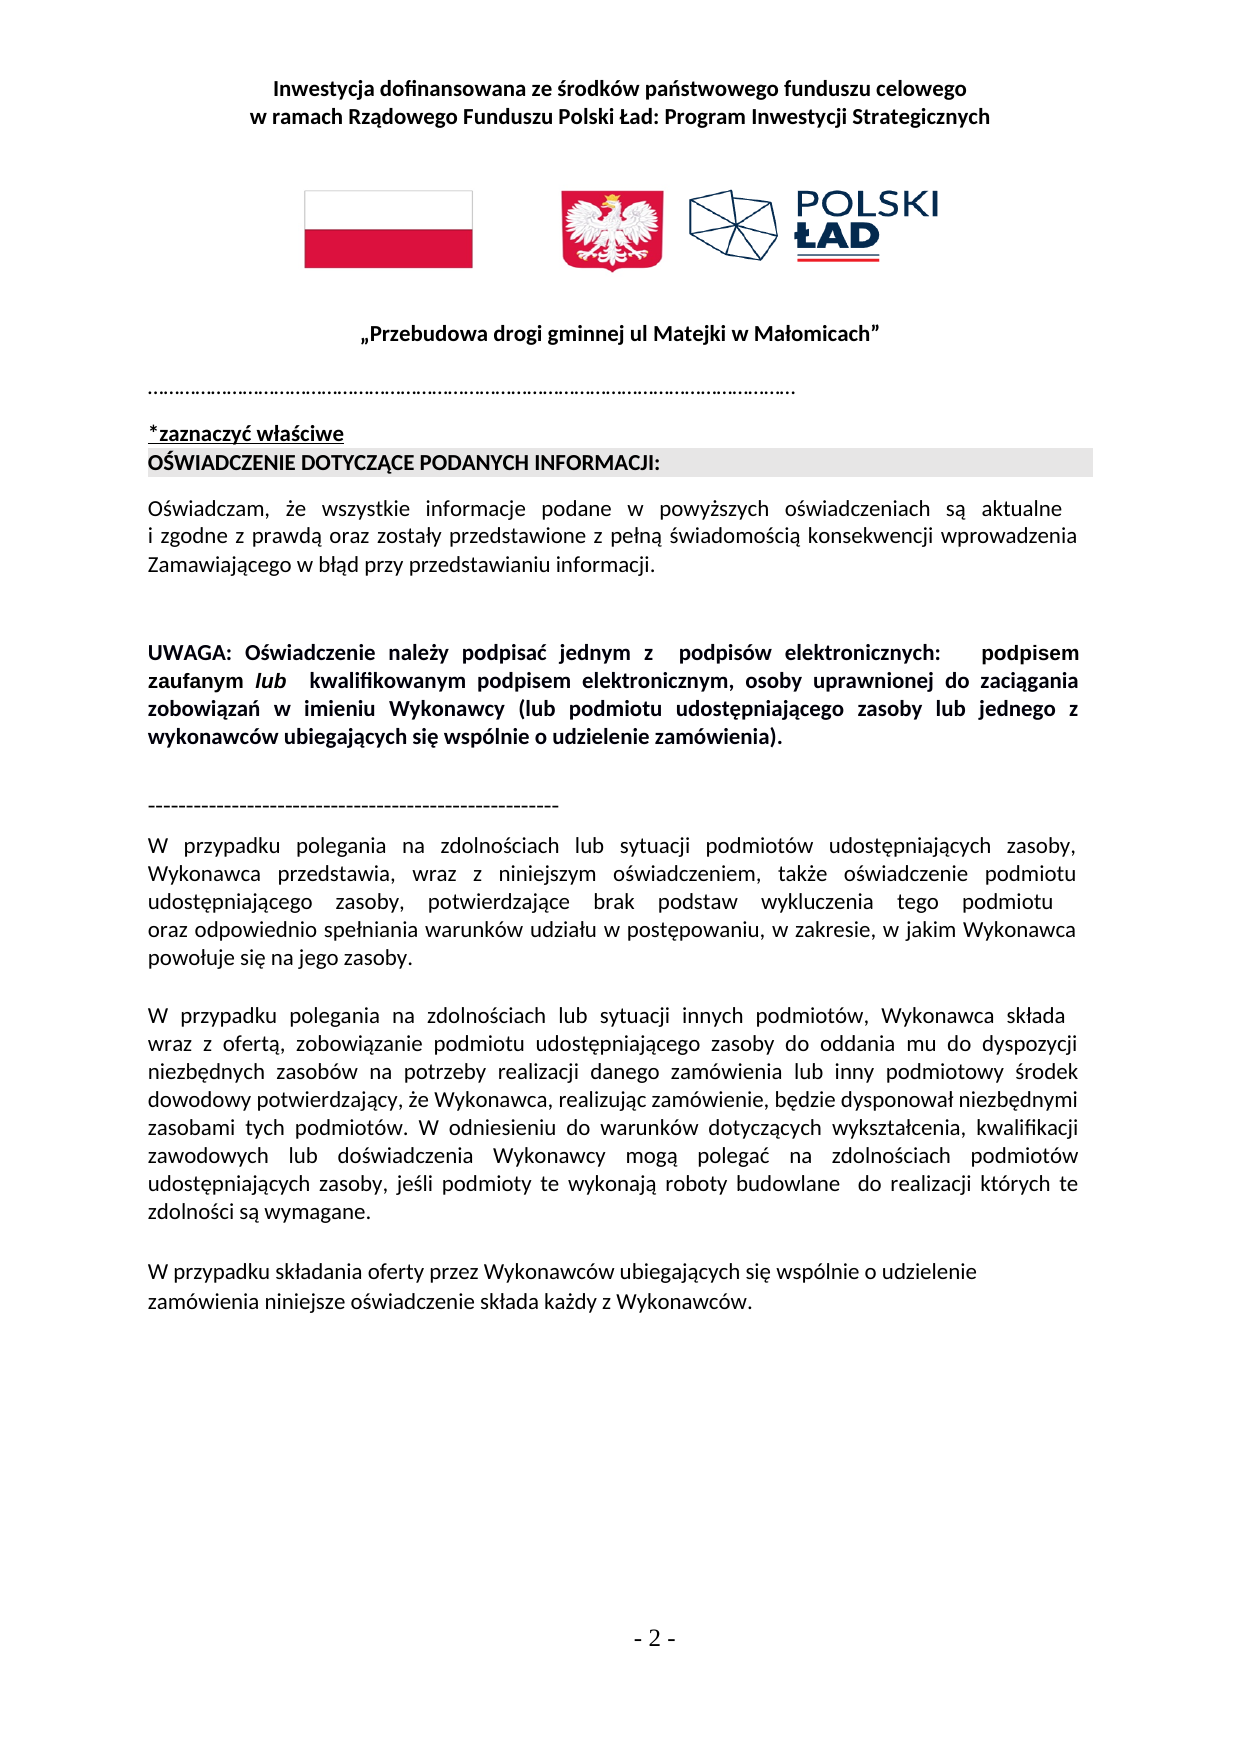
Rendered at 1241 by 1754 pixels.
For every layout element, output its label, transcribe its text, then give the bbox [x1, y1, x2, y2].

text W przypadku polegania na zdolnościach lub sytuacji podmiotów udostępniających zasoby, Wykonawca przedstawia, wraz z niniejszym oświadczeniem, także oświadczenie podmiotu udostępniającego zasoby, potwierdzające brak podstaw wykluczenia tego podmiotu oraz odpowiednio spełniania warunków udziału w postępowaniu, w zakresie, w jakim Wykonawca powołuje się na jego zasoby. [148, 831, 1078, 971]
text ------------------------------------------------------ [148, 791, 1079, 817]
text OŚWIADCZENIE DOTYCZĄCE PODANYCH INFORMACJI: [148, 448, 1093, 477]
text W przypadku składania oferty przez Wykonawców ubiegających się wspólnie o udzielenie zamówienia niniejsze oświadczenie składa każdy z Wykonawców. [148, 1257, 1093, 1315]
text *zaznaczyć właściwe [148, 419, 1093, 447]
text Oświadczam, że wszystkie informacje podane w powyższych oświadczeniach są aktualne i zgodne z prawdą oraz zostały przedstawione z pełną świadomością konsekwencji wprowadzenia Zamawiającego w błąd przy przedstawianiu informacji. [148, 494, 1079, 578]
text W przypadku polegania na zdolnościach lub sytuacji innych podmiotów, Wykonawca składa wraz z ofertą, zobowiązanie podmiotu udostępniającego zasoby do oddania mu do dyspozycji niezbędnych zasobów na potrzeby realizacji danego zamówienia lub inny podmiotowy środek dowodowy potwierdzający, że Wykonawca, realizując zamówienie, będzie dysponował niezbędnymi zasobami tych podmiotów. W odniesieniu do warunków dotyczących wykształcenia, kwalifikacji zawodowych lub doświadczenia Wykonawcy mogą polegać na zdolnościach podmiotów udostępniających zasoby, jeśli podmioty te wykonają roboty budowlane do realizacji których te zdolności są wymagane. [148, 1001, 1079, 1225]
text UWAGA: Oświadczenie należy podpisać jednym z podpisów elektronicznych: podpisem zaufanym lub kwalifikowanym podpisem elektronicznym, osoby uprawnionej do zaciągania zobowiązań w imieniu Wykonawcy (lub podmiotu udostępniającego zasoby lub jednego z wykonawców ubiegających się wspólnie o udzielenie zamówienia). [148, 638, 1079, 750]
picture [238, 129, 1002, 319]
text …………………………………………………………………………………………………………… [148, 372, 1079, 400]
